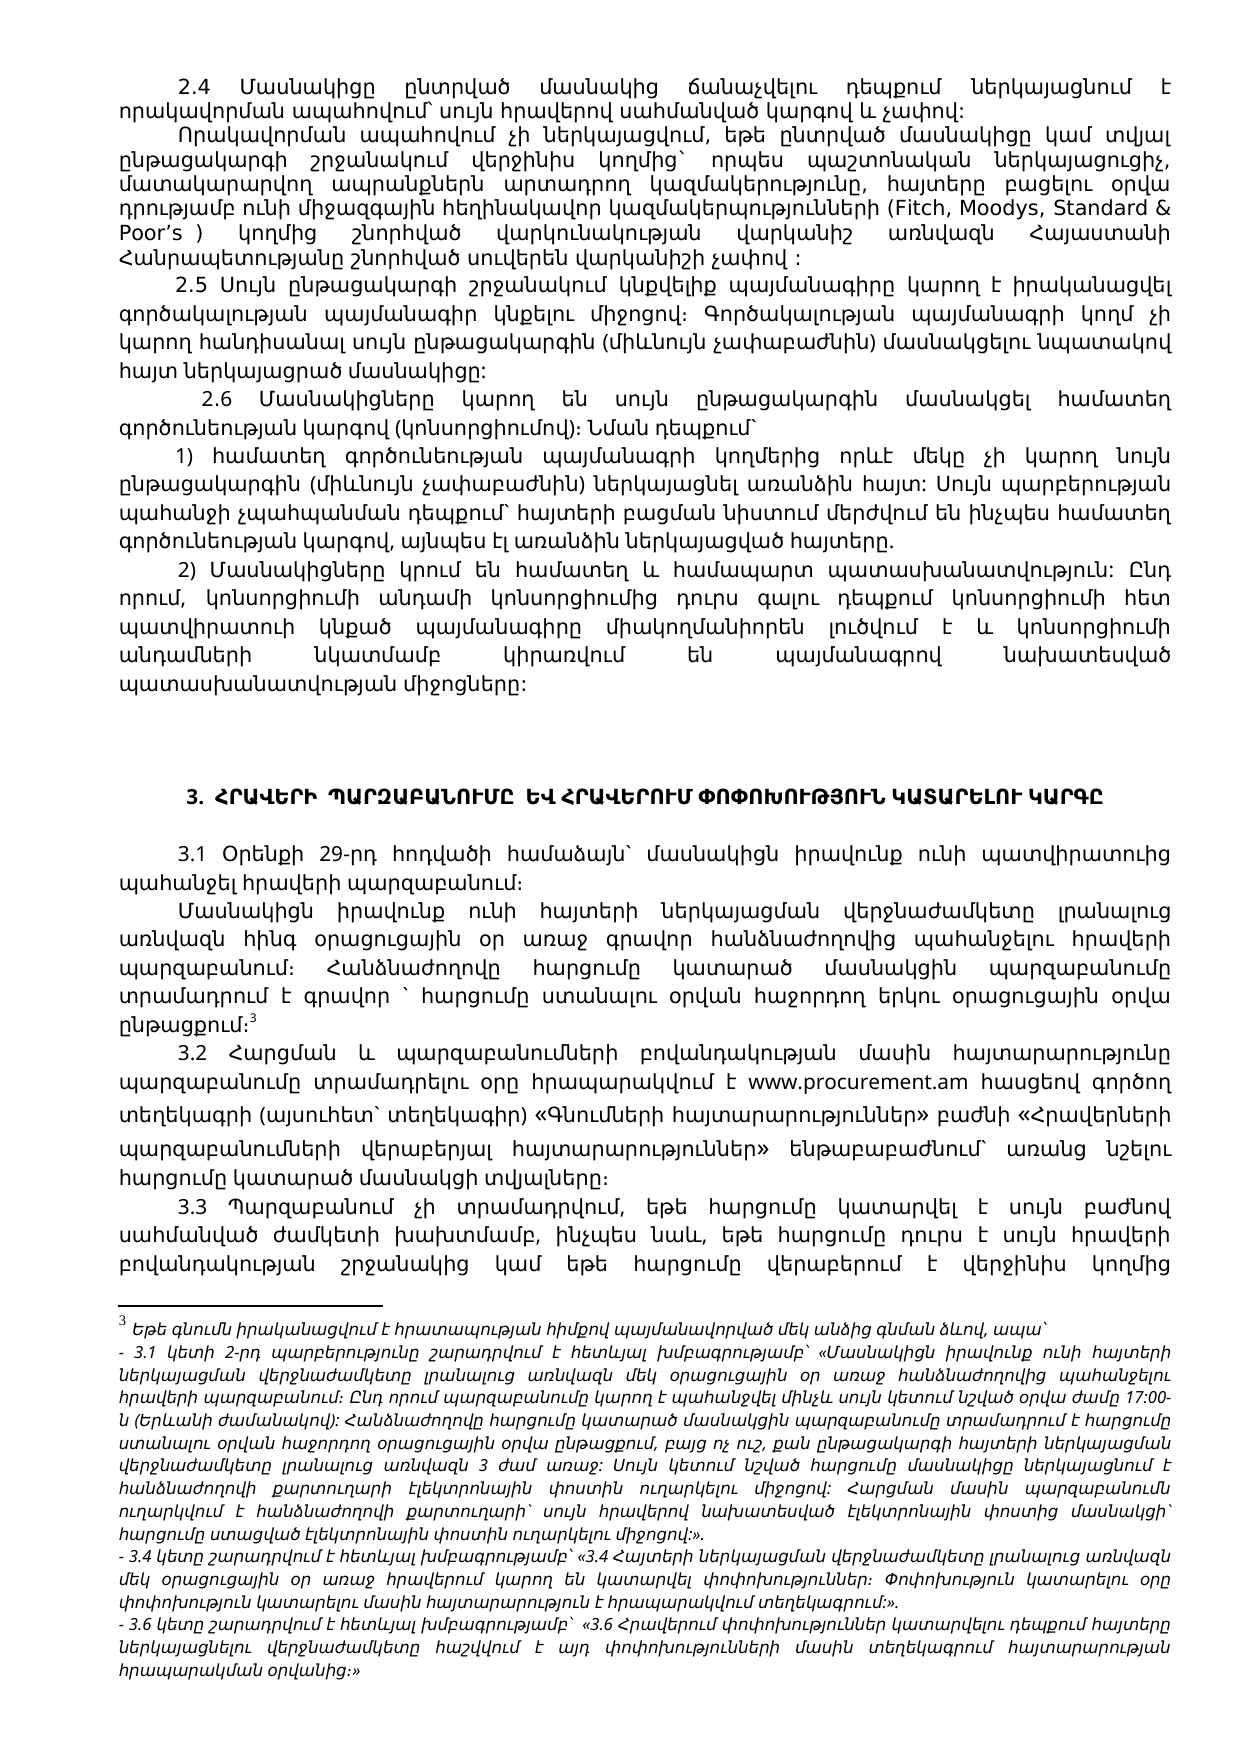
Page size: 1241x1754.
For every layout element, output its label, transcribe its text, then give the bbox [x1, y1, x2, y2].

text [118, 1192, 1171, 1277]
text Մասնակիցն իրավունք ունի հայտերի ներկայացման վերջնաժամկետը լրանալուց առնվազն հինգ օրացուցային օր առաջ գրավոր հանձնաժողովից պահանջելու հրավերի պարզաբանում։ Հանձնաժողովը հարցումը կատարած մասնակցին պարզաբանումը տրամադրում է գրավոր ` հարցումը ստանալու օրվան հաջորդող երկու օրացուցային օրվա ընթացքում։ [118, 896, 1171, 1038]
text 3.2 Հարցման և պարզաբանումների բովանդակության մասին հայտարարությունը պարզաբանումը տրամադրելու օրը հրապարակվում է www.procurement.am հասցեով գործող տեղեկագրի (այսուհետ` տեղեկագիր) «Գնումների հայտարարություններ» բաժնի «Հրավերների պարզաբանումների վերաբերյալ հայտարարություններ» ենթաբաբաժնում` առանց նշելու հարցումը կատարած մասնակցի տվյալները։ [118, 1038, 1171, 1192]
text 1) համատեղ գործունեության պայմանագրի կողմերից որևէ մեկը չի կարող նույն ընթացակարգին (միևնույն չափաբաժնին) ներկայացնել առանձին հայտ: Սույն պարբերության պահանջի չպահպանման դեպքում` հայտերի բացման նիստում մերժվում են ինչպես համատեղ գործունեության կարգով, այնպես էլ առանձին ներկայացված հայտերը. [118, 441, 1171, 555]
text 3.1 Օրենքի 29-րդ հոդվածի համաձայն` մասնակիցն իրավունք ունի պատվիրատուից պահանջել հրավերի պարզաբանում։ [118, 839, 1171, 896]
text 2.4 Մասնակիցը ընտրված մասնակից ճանաչվելու դեպքում ներկայացնում է որակավորման ապահովում՝ սույն հրավերով սահմանված կարգով և չափով: [118, 75, 1171, 123]
text 2) Մասնակիցները կրում են համատեղ և համապարտ պատասխանատվություն: Ընդ որում, կոնսորցիումի անդամի կոնսորցիումից դուրս գալու դեպքում կոնսորցիումի հետ պատվիրատուի կնքած պայմանագիրը միակողմանիորեն լուծվում է և կոնսորցիումի անդամների նկատմամբ կիրառվում են պայմանագրով նախատեսված պատասխանատվության միջոցները: [118, 555, 1171, 697]
text Որակավորման ապահովում չի ներկայացվում, եթե ընտրված մասնակիցը կամ տվյալ ընթացակարգի շրջանակում վերջինիս կողմից` որպես պաշտոնական ներկայացուցիչ, մատակարարվող ապրանքներն արտադրող կազմակերությունը, հայտերը բացելու օրվա դրությամբ ունի միջազգային հեղինակավոր կազմակերպությունների (Fitch, Moodys, Standard & Poor’s ) կողմից շնորհված վարկունակության վարկանիշ առնվազն Հայաստանի Հանրապետությանը շնորհված սուվերեն վարկանիշի չափով : [118, 123, 1171, 271]
text 2.5 Սույն ընթացակարգի շրջանակում կնքվելիք պայմանագիրը կարող է իրականացվել գործակալության պայմանագիր կնքելու միջոցով։ Գործակալության պայմանագրի կողմ չի կարող հանդիսանալ սույն ընթացակարգին (միևնույն չափաբաժնին) մասնակցելու նպատակով հայտ ներկայացրած մասնակիցը: [118, 271, 1171, 384]
text 3. ՀՐԱՎԵՐԻ ՊԱՐԶԱԲԱՆՈՒՄԸ ԵՎ ՀՐԱՎԵՐՈՒՄ ՓՈՓՈԽՈՒԹՅՈՒՆ ԿԱՏԱՐԵԼՈՒ ԿԱՐԳԸ [118, 782, 1171, 811]
text 2.6 Մասնակիցները կարող են սույն ընթացակարգին մասնակցել համատեղ գործունեության կարգով (կոնսորցիումով)։ Նման դեպքում` [118, 384, 1171, 441]
